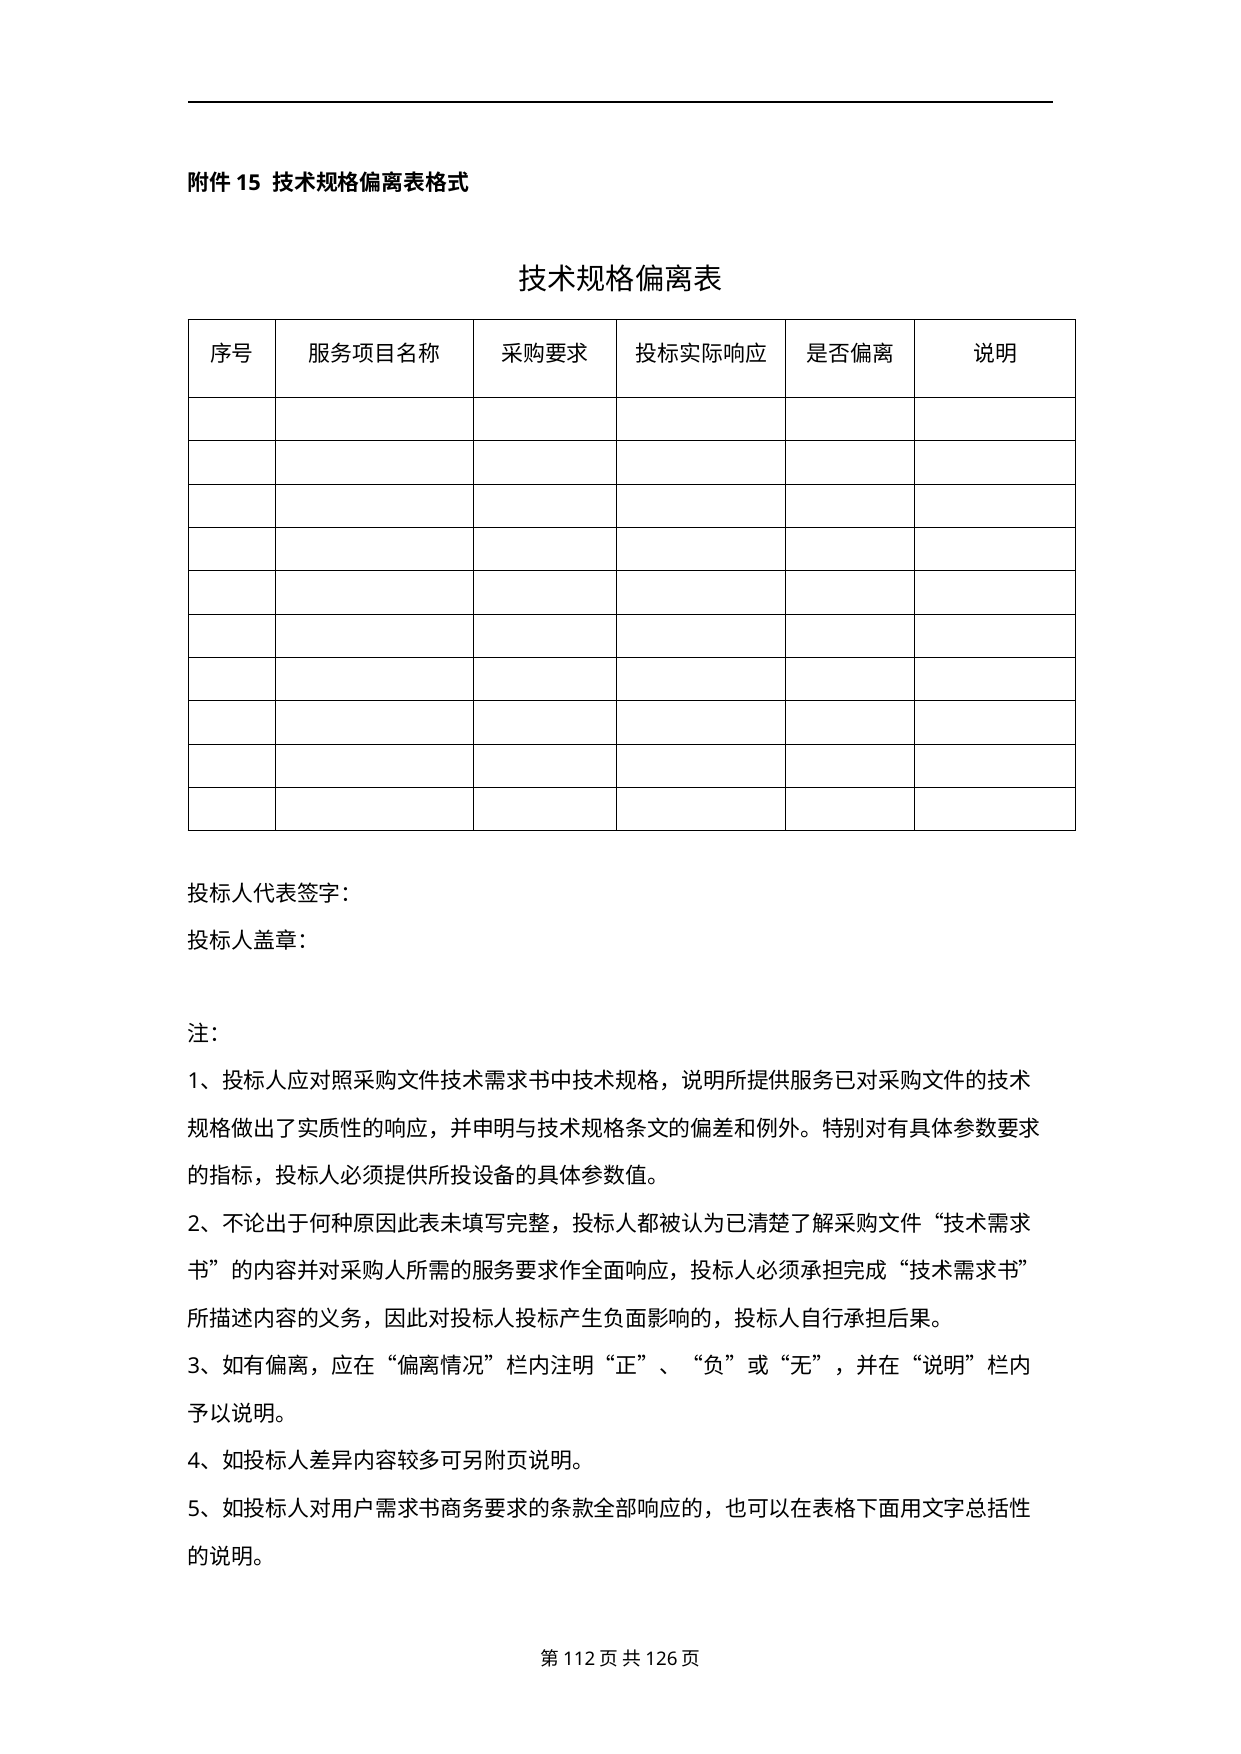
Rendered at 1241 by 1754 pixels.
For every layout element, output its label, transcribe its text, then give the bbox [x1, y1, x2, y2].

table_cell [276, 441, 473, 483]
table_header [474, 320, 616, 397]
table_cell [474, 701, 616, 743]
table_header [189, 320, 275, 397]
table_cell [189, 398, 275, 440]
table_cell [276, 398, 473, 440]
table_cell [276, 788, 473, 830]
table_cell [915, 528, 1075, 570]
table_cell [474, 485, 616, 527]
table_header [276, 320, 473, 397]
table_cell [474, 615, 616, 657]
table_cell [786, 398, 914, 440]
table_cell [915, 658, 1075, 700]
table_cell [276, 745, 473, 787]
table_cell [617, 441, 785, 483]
text 2、不论出于何种原因此表未填写完整，投标人都被认为已清楚了解采购文件“技术需求书”的内容并对采购人所需的服务要求作全面响应，投标人必须承担完成“技术需求书”所描述内容的义务，因此对投标人投标产生负面影响的，投标人自行承担后果。 [187, 1206, 1053, 1332]
text 3、如有偏离，应在“偏离情况”栏内注明“正”、“负”或“无”，并在“说明”栏内予以说明。 [187, 1348, 1053, 1428]
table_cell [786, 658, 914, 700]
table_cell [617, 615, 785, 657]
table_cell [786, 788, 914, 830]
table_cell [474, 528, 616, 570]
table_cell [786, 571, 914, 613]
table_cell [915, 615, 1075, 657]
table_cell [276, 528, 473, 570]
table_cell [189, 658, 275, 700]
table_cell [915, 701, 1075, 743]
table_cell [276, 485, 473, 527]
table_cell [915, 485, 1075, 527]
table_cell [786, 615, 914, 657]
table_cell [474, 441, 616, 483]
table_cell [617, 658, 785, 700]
text 技术规格偏离表 [187, 256, 1053, 298]
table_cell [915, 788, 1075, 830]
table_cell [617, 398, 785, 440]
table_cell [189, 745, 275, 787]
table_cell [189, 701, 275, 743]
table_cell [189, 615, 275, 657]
text 1、投标人应对照采购文件技术需求书中技术规格，说明所提供服务已对采购文件的技术规格做出了实质性的响应，并申明与技术规格条文的偏差和例外。特别对有具体参数要求的指标，投标人必须提供所投设备的具体参数值。 [187, 1063, 1053, 1190]
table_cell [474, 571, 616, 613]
subtitle 附件15 技术规格偏离表格式 [187, 164, 1053, 196]
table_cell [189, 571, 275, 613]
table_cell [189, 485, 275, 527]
text 4、如投标人差异内容较多可另附页说明。 [187, 1443, 1053, 1475]
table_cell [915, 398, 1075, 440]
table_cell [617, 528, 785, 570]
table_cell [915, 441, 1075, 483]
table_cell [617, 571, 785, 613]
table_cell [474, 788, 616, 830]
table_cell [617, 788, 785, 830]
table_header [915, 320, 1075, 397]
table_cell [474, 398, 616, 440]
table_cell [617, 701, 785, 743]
text 投标人代表签字： [187, 876, 1053, 908]
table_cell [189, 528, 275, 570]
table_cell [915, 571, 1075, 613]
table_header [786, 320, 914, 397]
text 5、如投标人对用户需求书商务要求的条款全部响应的，也可以在表格下面用文字总括性的说明。 [187, 1491, 1053, 1570]
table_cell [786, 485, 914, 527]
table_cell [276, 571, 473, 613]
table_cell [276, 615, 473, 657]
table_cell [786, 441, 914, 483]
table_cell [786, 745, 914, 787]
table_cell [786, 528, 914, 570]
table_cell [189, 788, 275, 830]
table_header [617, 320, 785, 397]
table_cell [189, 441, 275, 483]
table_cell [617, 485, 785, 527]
text 注： [187, 1016, 1053, 1047]
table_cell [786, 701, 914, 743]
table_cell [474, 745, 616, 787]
text 投标人盖章： [187, 923, 1053, 955]
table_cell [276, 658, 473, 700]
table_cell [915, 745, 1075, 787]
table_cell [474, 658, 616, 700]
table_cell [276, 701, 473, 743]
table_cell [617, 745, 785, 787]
